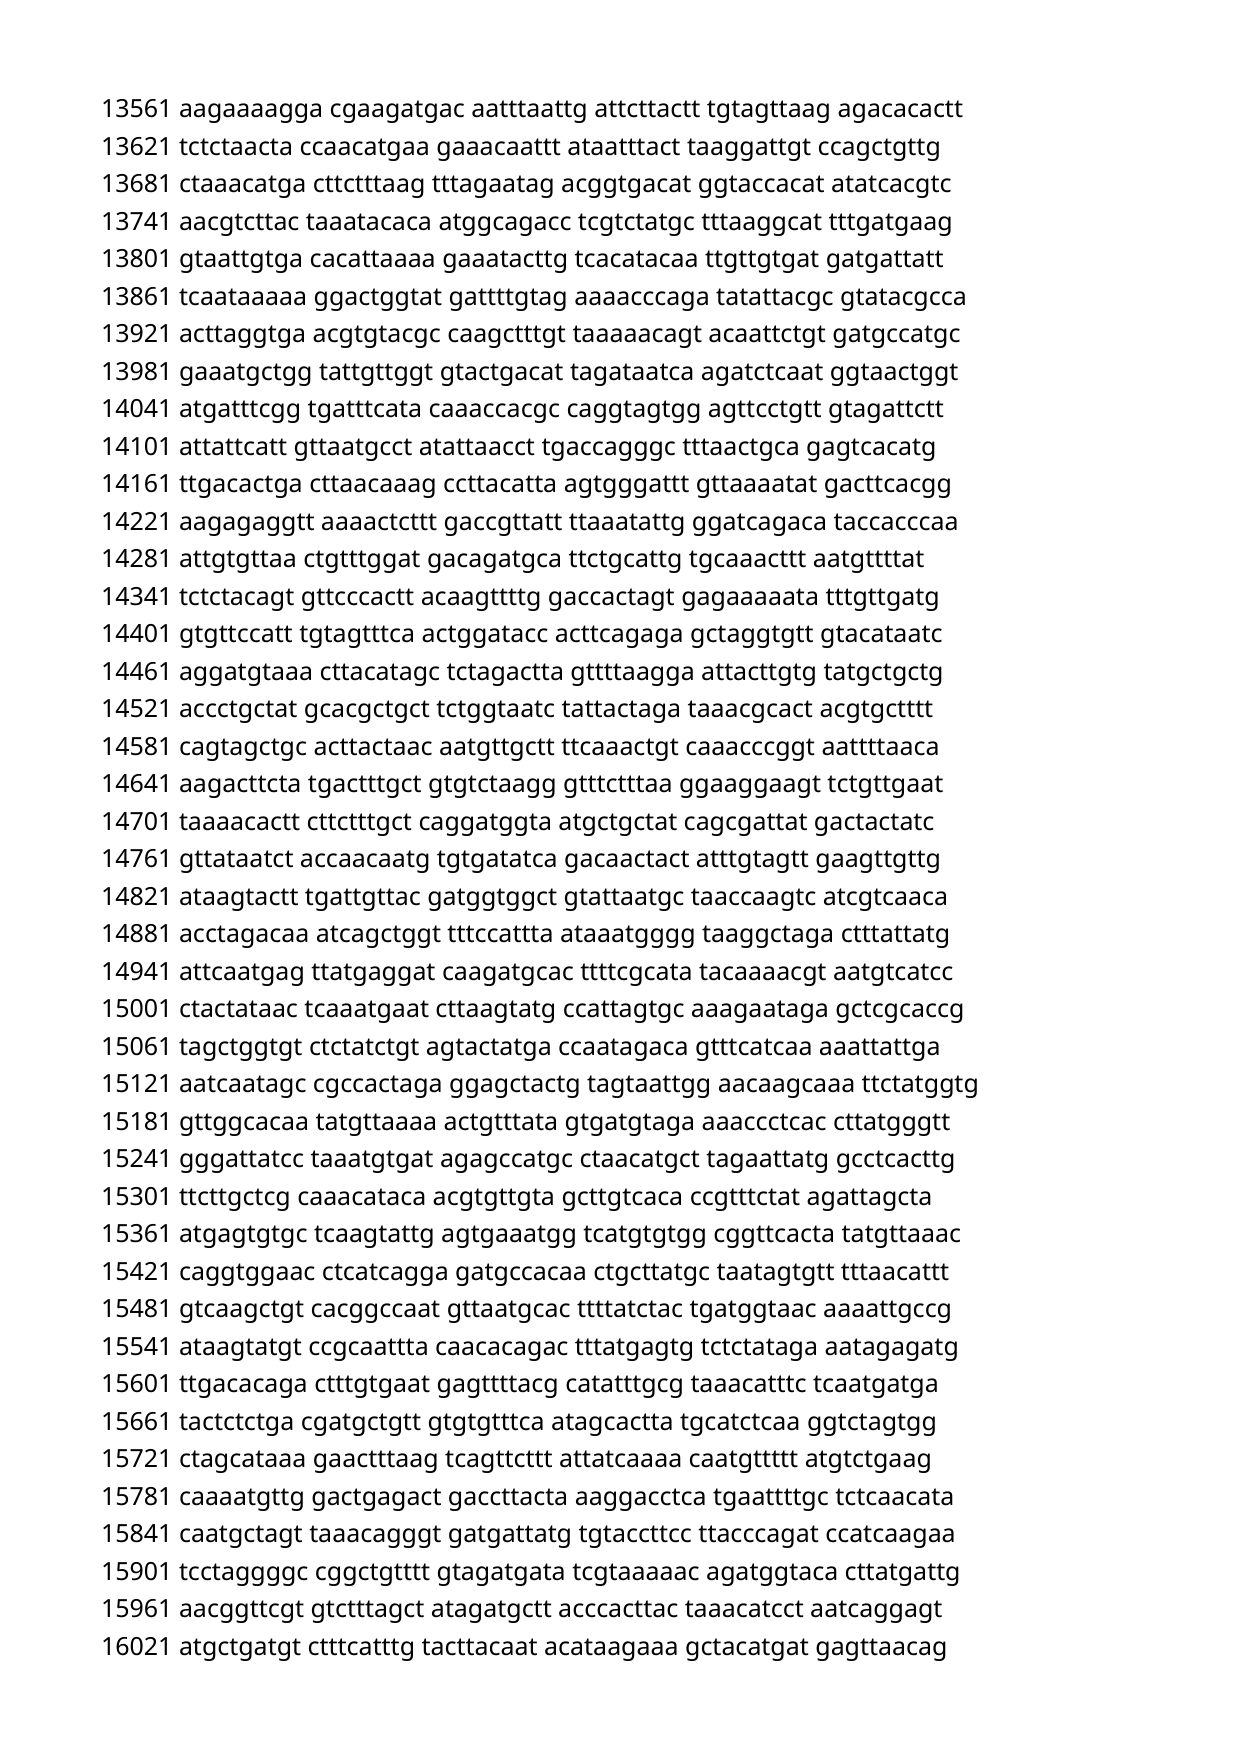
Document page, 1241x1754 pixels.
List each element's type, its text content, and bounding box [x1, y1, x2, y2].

text 15361 atgagtgtgc tcaagtattg agtgaaatgg tcatgtgtgg cggttcacta tatgttaaac [75, 1214, 1165, 1252]
text 13741 aacgtcttac taaatacaca atggcagacc tcgtctatgc tttaaggcat tttgatgaag [75, 202, 1165, 239]
text 14281 attgtgttaa ctgtttggat gacagatgca ttctgcattg tgcaaacttt aatgttttat [75, 539, 1165, 577]
text 15541 ataagtatgt ccgcaattta caacacagac tttatgagtg tctctataga aatagagatg [75, 1327, 1165, 1364]
text 13861 tcaataaaaa ggactggtat gattttgtag aaaacccaga tatattacgc gtatacgcca [75, 277, 1165, 314]
text 13561 aagaaaagga cgaagatgac aatttaattg attcttactt tgtagttaag agacacactt [75, 89, 1165, 127]
text 13681 ctaaacatga cttctttaag tttagaatag acggtgacat ggtaccacat atatcacgtc [75, 164, 1165, 202]
text 14161 ttgacactga cttaacaaag ccttacatta agtgggattt gttaaaatat gacttcacgg [75, 464, 1165, 502]
text 14881 acctagacaa atcagctggt tttccattta ataaatgggg taaggctaga ctttattatg [75, 914, 1165, 952]
text 15781 caaaatgttg gactgagact gaccttacta aaggacctca tgaattttgc tctcaacata [75, 1477, 1165, 1514]
text 15841 caatgctagt taaacagggt gatgattatg tgtaccttcc ttacccagat ccatcaagaa [75, 1514, 1165, 1552]
text 15121 aatcaatagc cgccactaga ggagctactg tagtaattgg aacaagcaaa ttctatggtg [75, 1064, 1165, 1102]
text 15961 aacggttcgt gtctttagct atagatgctt acccacttac taaacatcct aatcaggagt [75, 1589, 1165, 1627]
text 14941 attcaatgag ttatgaggat caagatgcac ttttcgcata tacaaaacgt aatgtcatcc [75, 952, 1165, 989]
text 14821 ataagtactt tgattgttac gatggtggct gtattaatgc taaccaagtc atcgtcaaca [75, 877, 1165, 914]
text 15181 gttggcacaa tatgttaaaa actgtttata gtgatgtaga aaaccctcac cttatgggtt [75, 1102, 1165, 1139]
text 14701 taaaacactt cttctttgct caggatggta atgctgctat cagcgattat gactactatc [75, 802, 1165, 839]
text 15001 ctactataac tcaaatgaat cttaagtatg ccattagtgc aaagaataga gctcgcaccg [75, 989, 1165, 1027]
text 15901 tcctaggggc cggctgtttt gtagatgata tcgtaaaaac agatggtaca cttatgattg [75, 1552, 1165, 1589]
text 13981 gaaatgctgg tattgttggt gtactgacat tagataatca agatctcaat ggtaactggt [75, 352, 1165, 389]
text 15661 tactctctga cgatgctgtt gtgtgtttca atagcactta tgcatctcaa ggtctagtgg [75, 1402, 1165, 1439]
text 13921 acttaggtga acgtgtacgc caagctttgt taaaaacagt acaattctgt gatgccatgc [75, 314, 1165, 352]
text 14101 attattcatt gttaatgcct atattaacct tgaccagggc tttaactgca gagtcacatg [75, 427, 1165, 464]
text 14521 accctgctat gcacgctgct tctggtaatc tattactaga taaacgcact acgtgctttt [75, 689, 1165, 727]
text 15061 tagctggtgt ctctatctgt agtactatga ccaatagaca gtttcatcaa aaattattga [75, 1027, 1165, 1064]
text 15721 ctagcataaa gaactttaag tcagttcttt attatcaaaa caatgttttt atgtctgaag [75, 1439, 1165, 1477]
text 15301 ttcttgctcg caaacataca acgtgttgta gcttgtcaca ccgtttctat agattagcta [75, 1177, 1165, 1214]
text 14581 cagtagctgc acttactaac aatgttgctt ttcaaactgt caaacccggt aattttaaca [75, 727, 1165, 764]
text 15421 caggtggaac ctcatcagga gatgccacaa ctgcttatgc taatagtgtt tttaacattt [75, 1252, 1165, 1289]
text 14041 atgatttcgg tgatttcata caaaccacgc caggtagtgg agttcctgtt gtagattctt [75, 389, 1165, 427]
text 14461 aggatgtaaa cttacatagc tctagactta gttttaagga attacttgtg tatgctgctg [75, 652, 1165, 689]
text 15241 gggattatcc taaatgtgat agagccatgc ctaacatgct tagaattatg gcctcacttg [75, 1139, 1165, 1177]
text 14761 gttataatct accaacaatg tgtgatatca gacaactact atttgtagtt gaagttgttg [75, 839, 1165, 877]
text 14221 aagagaggtt aaaactcttt gaccgttatt ttaaatattg ggatcagaca taccacccaa [75, 502, 1165, 539]
text 15601 ttgacacaga ctttgtgaat gagttttacg catatttgcg taaacatttc tcaatgatga [75, 1364, 1165, 1402]
text 14641 aagacttcta tgactttgct gtgtctaagg gtttctttaa ggaaggaagt tctgttgaat [75, 764, 1165, 802]
text 14341 tctctacagt gttcccactt acaagttttg gaccactagt gagaaaaata tttgttgatg [75, 577, 1165, 614]
text 14401 gtgttccatt tgtagtttca actggatacc acttcagaga gctaggtgtt gtacataatc [75, 614, 1165, 652]
text 16021 atgctgatgt ctttcatttg tacttacaat acataagaaa gctacatgat gagttaacag [75, 1627, 1165, 1664]
text 13801 gtaattgtga cacattaaaa gaaatacttg tcacatacaa ttgttgtgat gatgattatt [75, 239, 1165, 277]
text 13621 tctctaacta ccaacatgaa gaaacaattt ataatttact taaggattgt ccagctgttg [75, 127, 1165, 164]
text 15481 gtcaagctgt cacggccaat gttaatgcac ttttatctac tgatggtaac aaaattgccg [75, 1289, 1165, 1327]
